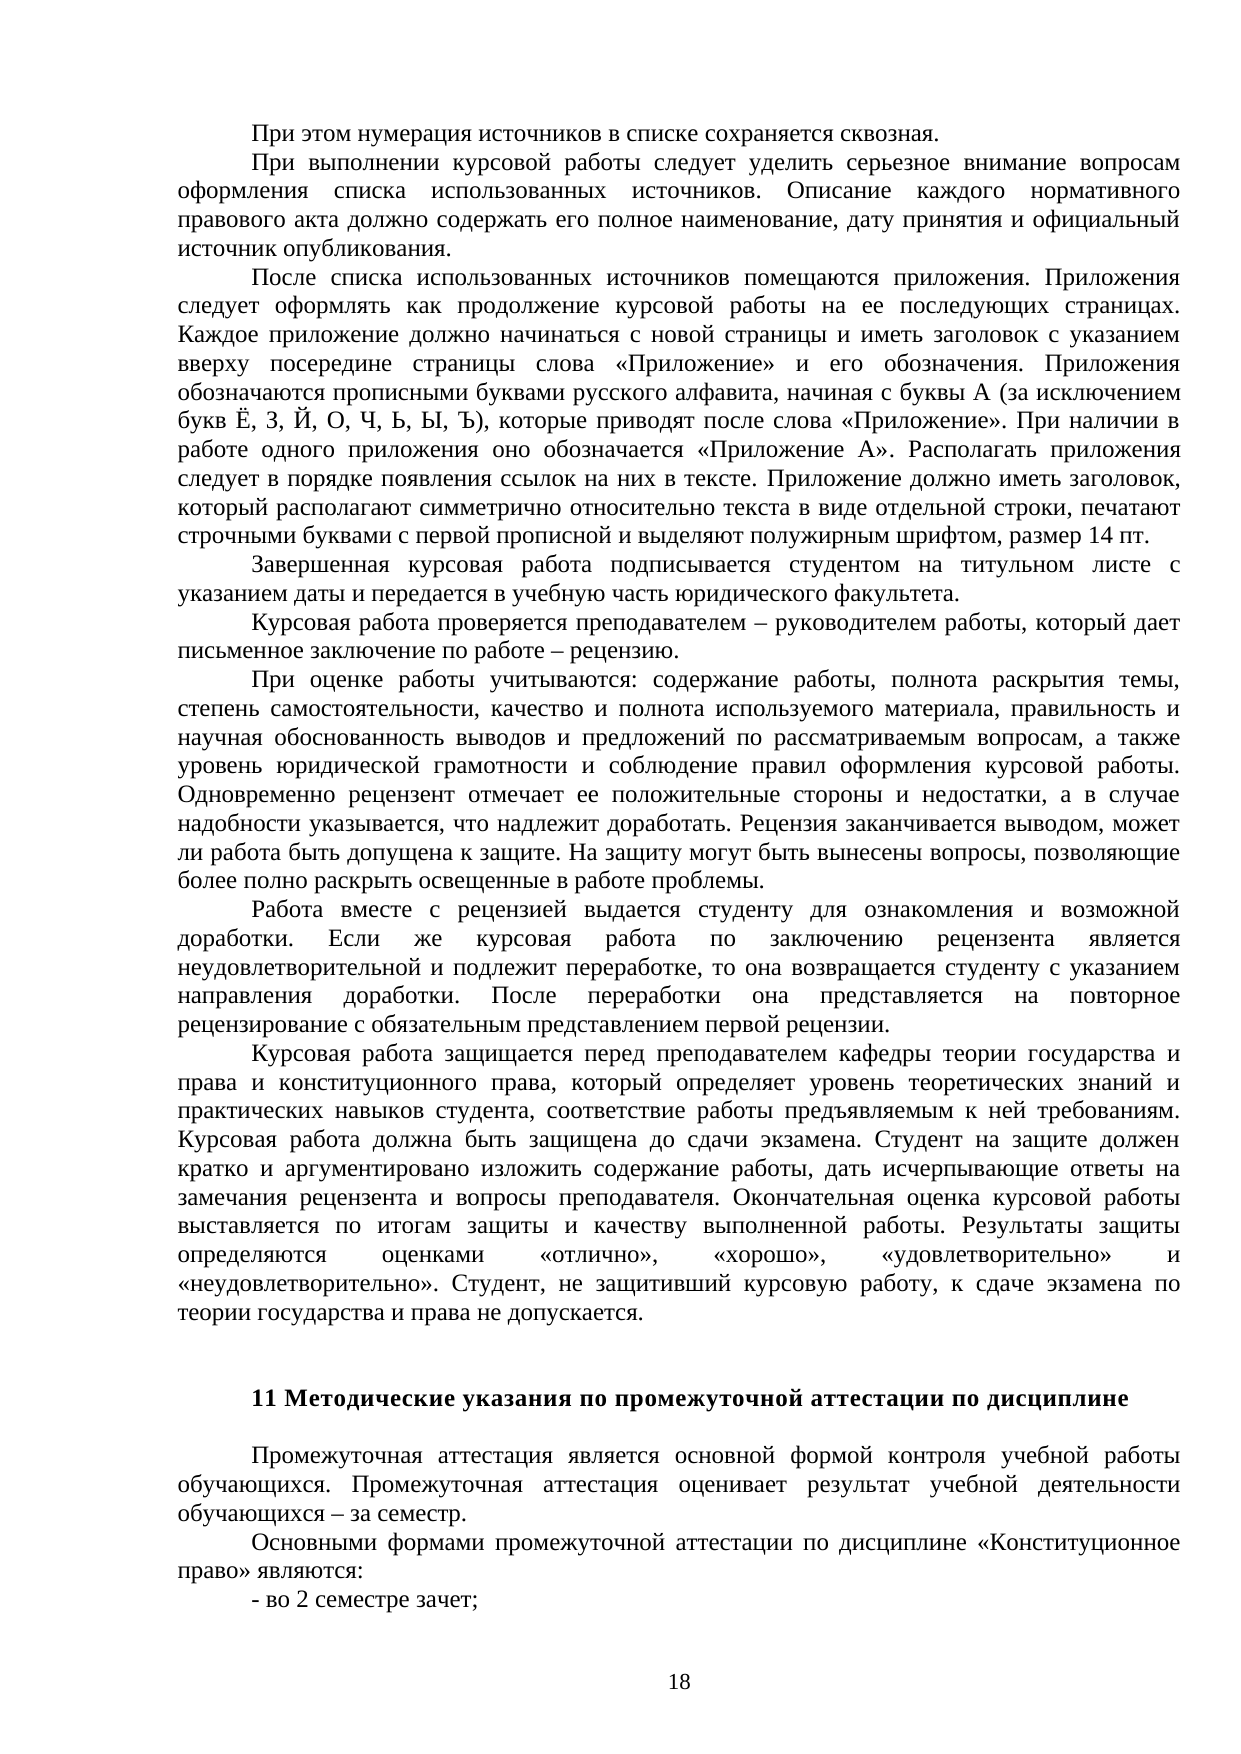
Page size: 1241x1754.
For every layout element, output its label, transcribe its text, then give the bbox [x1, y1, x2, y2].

text При выполнении курсовой работы следует уделить серьезное внимание вопросам оформления списка использованных источников. Описание каждого нормативного правового акта должно содержать его полное наименование, дату принятия и официальный источник опубликования. [177, 147, 1181, 262]
text Промежуточная аттестация является основной формой контроля учебной работы обучающихся. Промежуточная аттестация оценивает результат учебной деятельности обучающихся – за семестр. [177, 1441, 1181, 1527]
text - во 2 семестре зачет; [177, 1584, 1181, 1613]
text Основными формами промежуточной аттестации по дисциплине «Конституционное право» являются: [177, 1527, 1181, 1584]
text Завершенная курсовая работа подписывается студентом на титульном листе с указанием даты и передается в учебную часть юридического факультета. [177, 549, 1181, 607]
text При этом нумерация источников в списке сохраняется сквозная. [177, 118, 1181, 147]
text Курсовая работа защищается перед преподавателем кафедры теории государства и права и конституционного права, который определяет уровень теоретических знаний и практических навыков студента, соответствие работы предъявляемым к ней требованиям. Курсовая работа должна быть защищена до сдачи экзамена. Студент на защите должен кратко и аргументировано изложить содержание работы, дать исчерпывающие ответы на замечания рецензента и вопросы преподавателя. Окончательная оценка курсовой работы выставляется по итогам защиты и качеству выполненной работы. Результаты защиты определяются оценками «отлично», «хорошо», «удовлетворительно» и «неудовлетворительно». Студент, не защитивший курсовую работу, к сдаче экзамена по теории государства и права не допускается. [177, 1038, 1181, 1326]
text Курсовая работа проверяется преподавателем – руководителем работы, который дает письменное заключение по работе – рецензию. [177, 607, 1181, 664]
text 11 Методические указания по промежуточной аттестации по дисциплине [177, 1383, 1181, 1412]
text Работа вместе с рецензией выдается студенту для ознакомления и возможной доработки. Если же курсовая работа по заключению рецензента является неудовлетворительной и подлежит переработке, то она возвращается студенту с указанием направления доработки. После переработки она представляется на повторное рецензирование с обязательным представлением первой рецензии. [177, 894, 1181, 1038]
text После списка использованных источников помещаются приложения. Приложения следует оформлять как продолжение курсовой работы на ее последующих страницах. Каждое приложение должно начинаться с новой страницы и иметь заголовок с указанием вверху посередине страницы слова «Приложение» и его обозначения. Приложения обозначаются прописными буквами русского алфавита, начиная с буквы А (за исключением букв Ё, З, Й, О, Ч, Ь, Ы, Ъ), которые приводят после слова «Приложение». При наличии в работе одного приложения оно обозначается «Приложение А». Располагать приложения следует в порядке появления ссылок на них в тексте. Приложение должно иметь заголовок, который располагают симметрично относительно текста в виде отдельной строки, печатают строчными буквами с первой прописной и выделяют полужирным шрифтом, размер 14 пт. [177, 262, 1181, 549]
text При оценке работы учитываются: содержание работы, полнота раскрытия темы, степень самостоятельности, качество и полнота используемого материала, правильность и научная обоснованность выводов и предложений по рассматриваемым вопросам, а также уровень юридической грамотности и соблюдение правил оформления курсовой работы. Одновременно рецензент отмечает ее положительные стороны и недостатки, а в случае надобности указывается, что надлежит доработать. Рецензия заканчивается выводом, может ли работа быть допущена к защите. На защиту могут быть вынесены вопросы, позволяющие более полно раскрыть освещенные в работе проблемы. [177, 664, 1181, 894]
